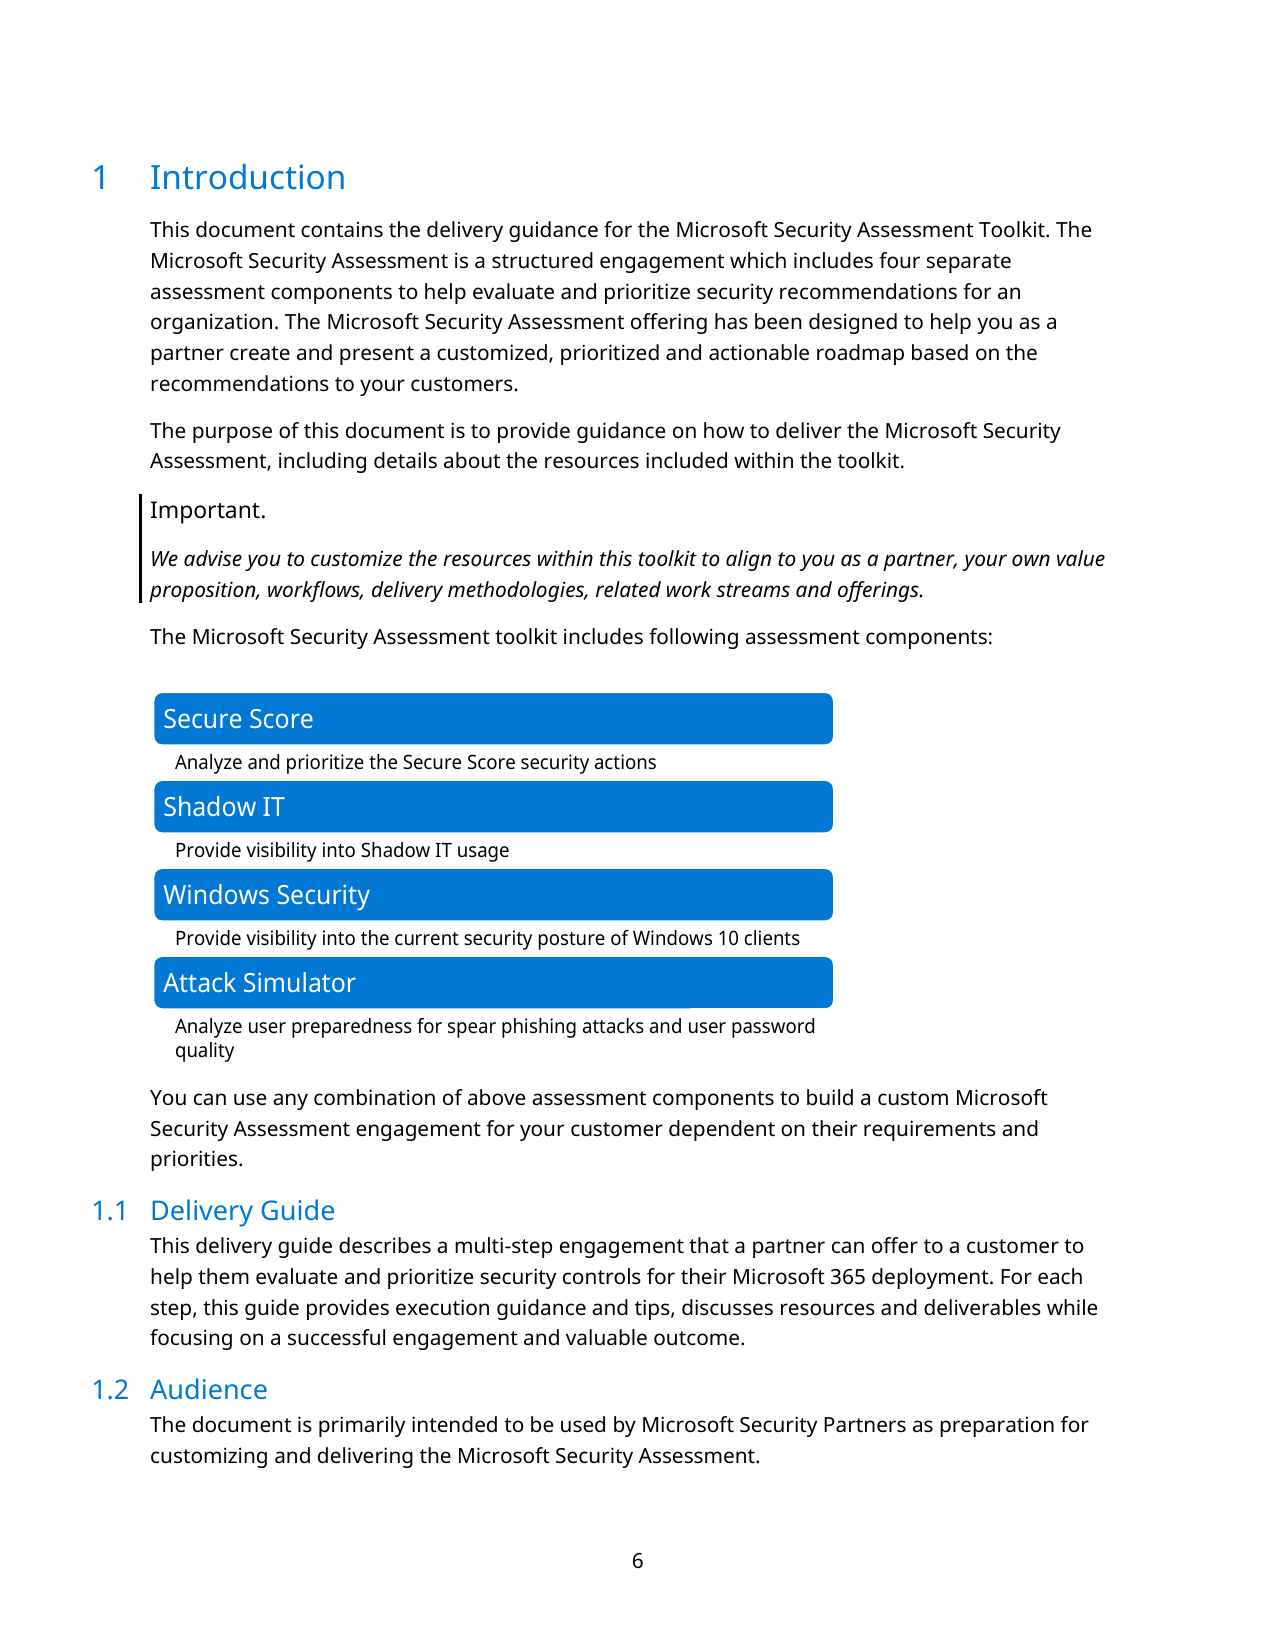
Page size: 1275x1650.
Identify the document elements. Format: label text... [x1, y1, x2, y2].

text You can use any combination of above assessment components to build a custom Microsoft Security Assessment engagement for your customer dependent on their requirements and priorities. [150, 1083, 1125, 1173]
text The Microsoft Security Assessment toolkit includes following assessment components: [150, 622, 1125, 651]
text This document contains the delivery guidance for the Microsoft Security Assessment Toolkit. The Microsoft Security Assessment is a structured engagement which includes four separate assessment components to help evaluate and prioritize security recommendations for an organization. The Microsoft Security Assessment offering has been designed to help you as a partner create and present a customized, prioritized and actionable roadmap based on the recommendations to your customers. [150, 216, 1125, 397]
text This delivery guide describes a multi-step engagement that a partner can offer to a customer to help them evaluate and prioritize security controls for their Microsoft 365 deployment. For each step, this guide provides execution guidance and tips, discusses resources and deliverables while focusing on a successful engagement and valuable outcome. [150, 1231, 1125, 1352]
subtitle Audience [91, 1371, 1125, 1407]
text The purpose of this document is to provide guidance on how to deliver the Microsoft Security Assessment, including details about the resources included within the toolkit. [150, 416, 1125, 475]
text We advise you to customize the resources within this toolkit to align to you as a partner, your own value proposition, workflows, delivery methodologies, related work streams and offerings. [142, 544, 1125, 603]
text Important. [142, 494, 1125, 525]
text The document is primarily intended to be used by Microsoft Security Partners as preparation for customizing and delivering the Microsoft Security Assessment. [150, 1410, 1125, 1469]
subtitle Delivery Guide [91, 1192, 1125, 1228]
subtitle Introduction [91, 154, 1125, 199]
